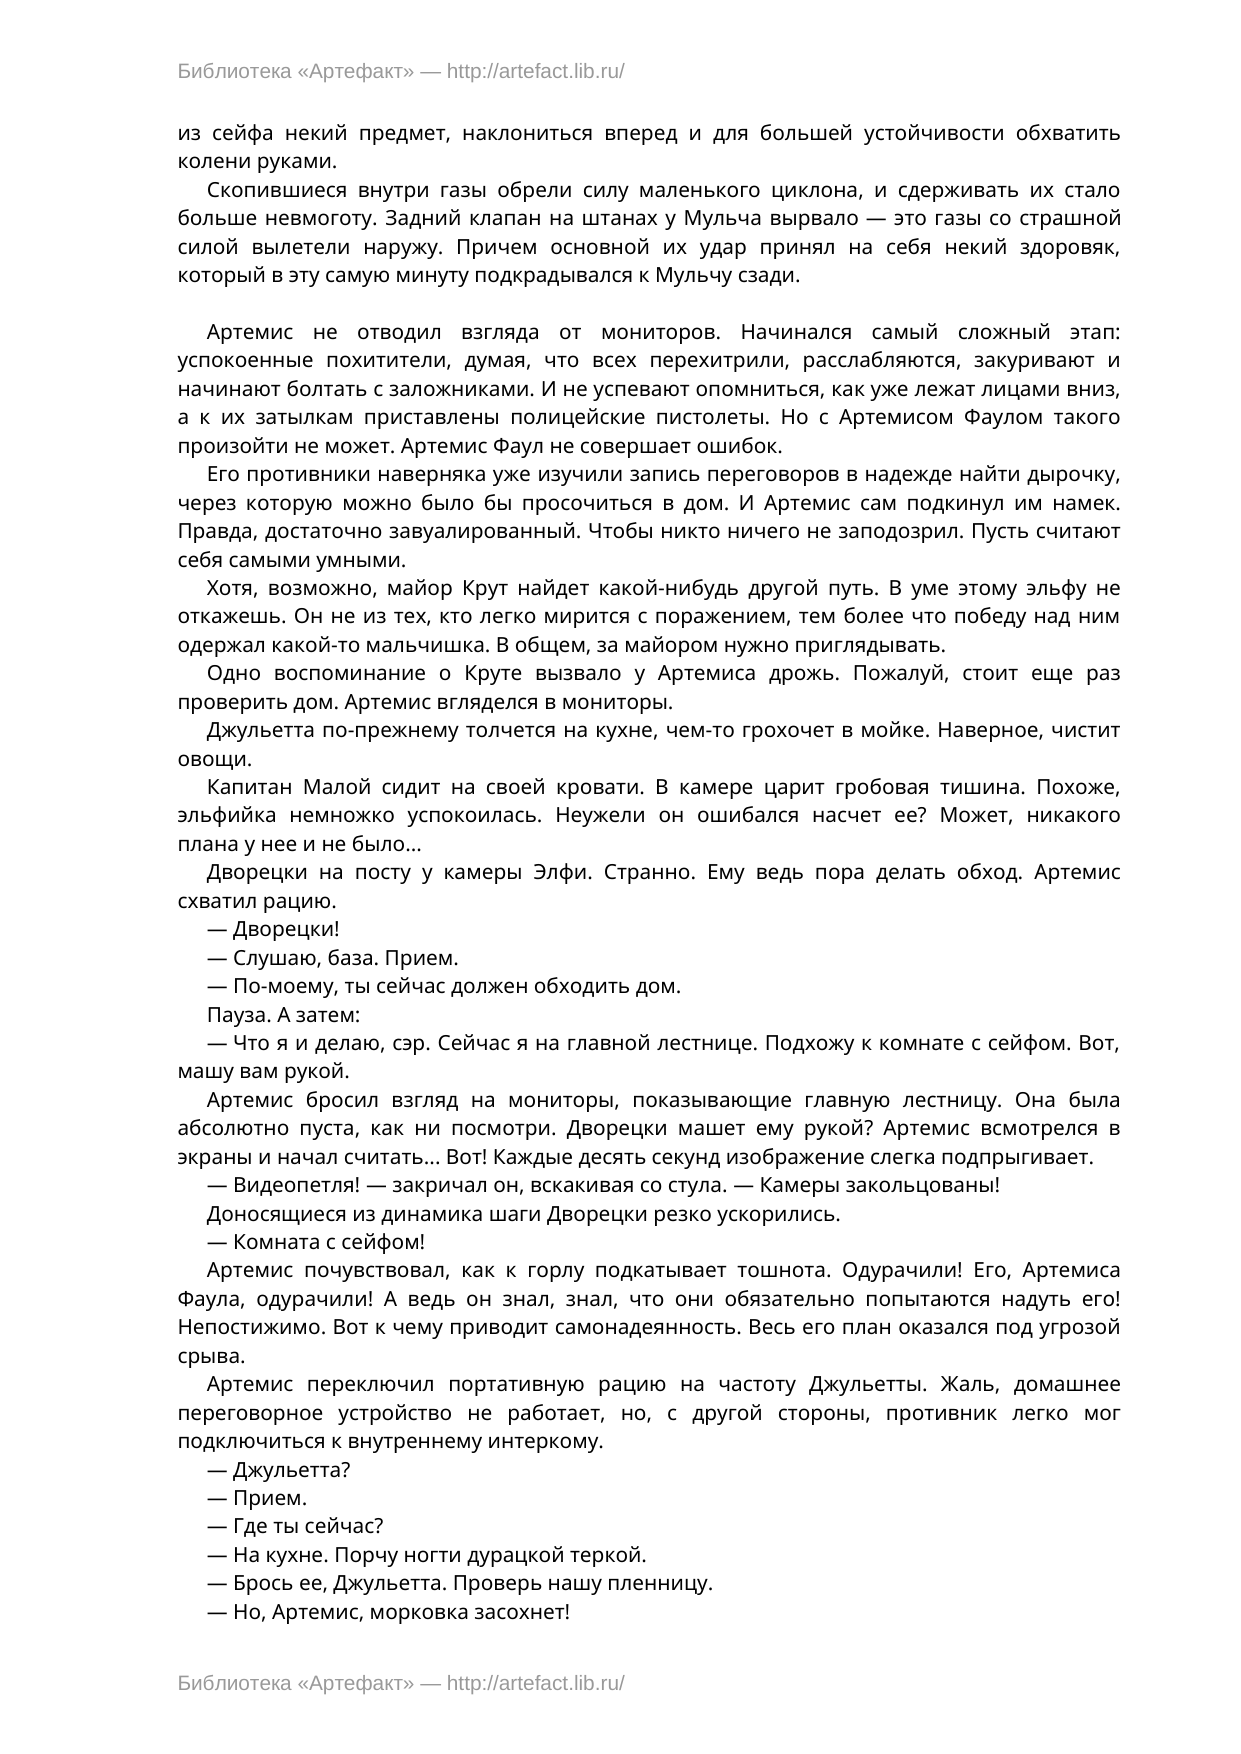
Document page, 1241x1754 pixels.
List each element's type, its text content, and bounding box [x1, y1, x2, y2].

text Дворецки на посту у камеры Элфи. Странно. Ему ведь пора делать обход. Артемис схватил рацию. [177, 857, 1122, 914]
text Доносящиеся из динамика шаги Дворецки резко ускорились. [177, 1199, 1122, 1227]
text Скопившиеся внутри газы обрели силу маленького циклона, и сдерживать их стало больше невмоготу. Задний клапан на штанах у Мульча вырвало — это газы со страшной силой вылетели наружу. Причем основной их удар принял на себя некий здоровяк, который в эту самую минуту подкрадывался к Мульчу сзади. [177, 175, 1122, 289]
text Артемис почувствовал, как к горлу подкатывает тошнота. Одурачили! Его, Артемиса Фаула, одурачили! А ведь он знал, знал, что они обязательно попытаются надуть его! Непостижимо. Вот к чему приводит самонадеянность. Весь его план оказался под угрозой срыва. [177, 1256, 1122, 1369]
text Пауза. А затем: [177, 1000, 1122, 1028]
text Одно воспоминание о Круте вызвало у Артемиса дрожь. Пожалуй, стоит еще раз проверить дом. Артемис вгляделся в мониторы. [177, 658, 1122, 715]
text — Джульетта? [177, 1455, 1122, 1483]
text — Прием. [177, 1483, 1122, 1512]
text Артемис переключил портативную рацию на частоту Джульетты. Жаль, домашнее переговорное устройство не работает, но, с другой стороны, противник легко мог подключиться к внутреннему интеркому. [177, 1369, 1122, 1455]
text — Слушаю, база. Прием. [177, 943, 1122, 971]
text — По-моему, ты сейчас должен обходить дом. [177, 971, 1122, 1000]
text Хотя, возможно, майор Крут найдет какой-нибудь другой путь. В уме этому эльфу не откажешь. Он не из тех, кто легко мирится с поражением, тем более что победу над ним одержал какой-то мальчишка. В общем, за майором нужно приглядывать. [177, 573, 1122, 658]
text — Брось ее, Джульетта. Проверь нашу пленницу. [177, 1568, 1122, 1597]
text Капитан Малой сидит на своей кровати. В камере царит гробовая тишина. Похоже, эльфийка немножко успокоилась. Неужели он ошибался насчет ее? Может, никакого плана у нее и не было... [177, 772, 1122, 857]
text — На кухне. Порчу ногти дурацкой теркой. [177, 1540, 1122, 1568]
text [177, 118, 1122, 175]
text — Видеопетля! — закричал он, вскакивая со стула. — Камеры закольцованы! [177, 1170, 1122, 1199]
text — Комната с сейфом! [177, 1227, 1122, 1256]
text — Но, Артемис, морковка засохнет! [177, 1597, 1122, 1625]
text — Дворецки! [177, 914, 1122, 943]
text Джульетта по-прежнему толчется на кухне, чем-то грохочет в мойке. Наверное, чистит овощи. [177, 715, 1122, 772]
text Артемис бросил взгляд на мониторы, показывающие главную лестницу. Она была абсолютно пуста, как ни посмотри. Дворецки машет ему рукой? Артемис всмотрелся в экраны и начал считать... Вот! Каждые десять секунд изображение слегка подпрыгивает. [177, 1085, 1122, 1170]
text — Где ты сейчас? [177, 1512, 1122, 1540]
text Его противники наверняка уже изучили запись переговоров в надежде найти дырочку, через которую можно было бы просочиться в дом. И Артемис сам подкинул им намек. Правда, достаточно завуалированный. Чтобы никто ничего не заподозрил. Пусть считают себя самыми умными. [177, 459, 1122, 573]
text — Что я и делаю, сэр. Сейчас я на главной лестнице. Подхожу к комнате с сейфом. Вот, машу вам рукой. [177, 1028, 1122, 1085]
text Артемис не отводил взгляда от мониторов. Начинался самый сложный этап: успокоенные похитители, думая, что всех перехитрили, расслабляются, закуривают и начинают болтать с заложниками. И не успевают опомниться, как уже лежат лицами вниз, а к их затылкам приставлены полицейские пистолеты. Но с Артемисом Фаулом такого произойти не может. Артемис Фаул не совершает ошибок. [177, 317, 1122, 459]
